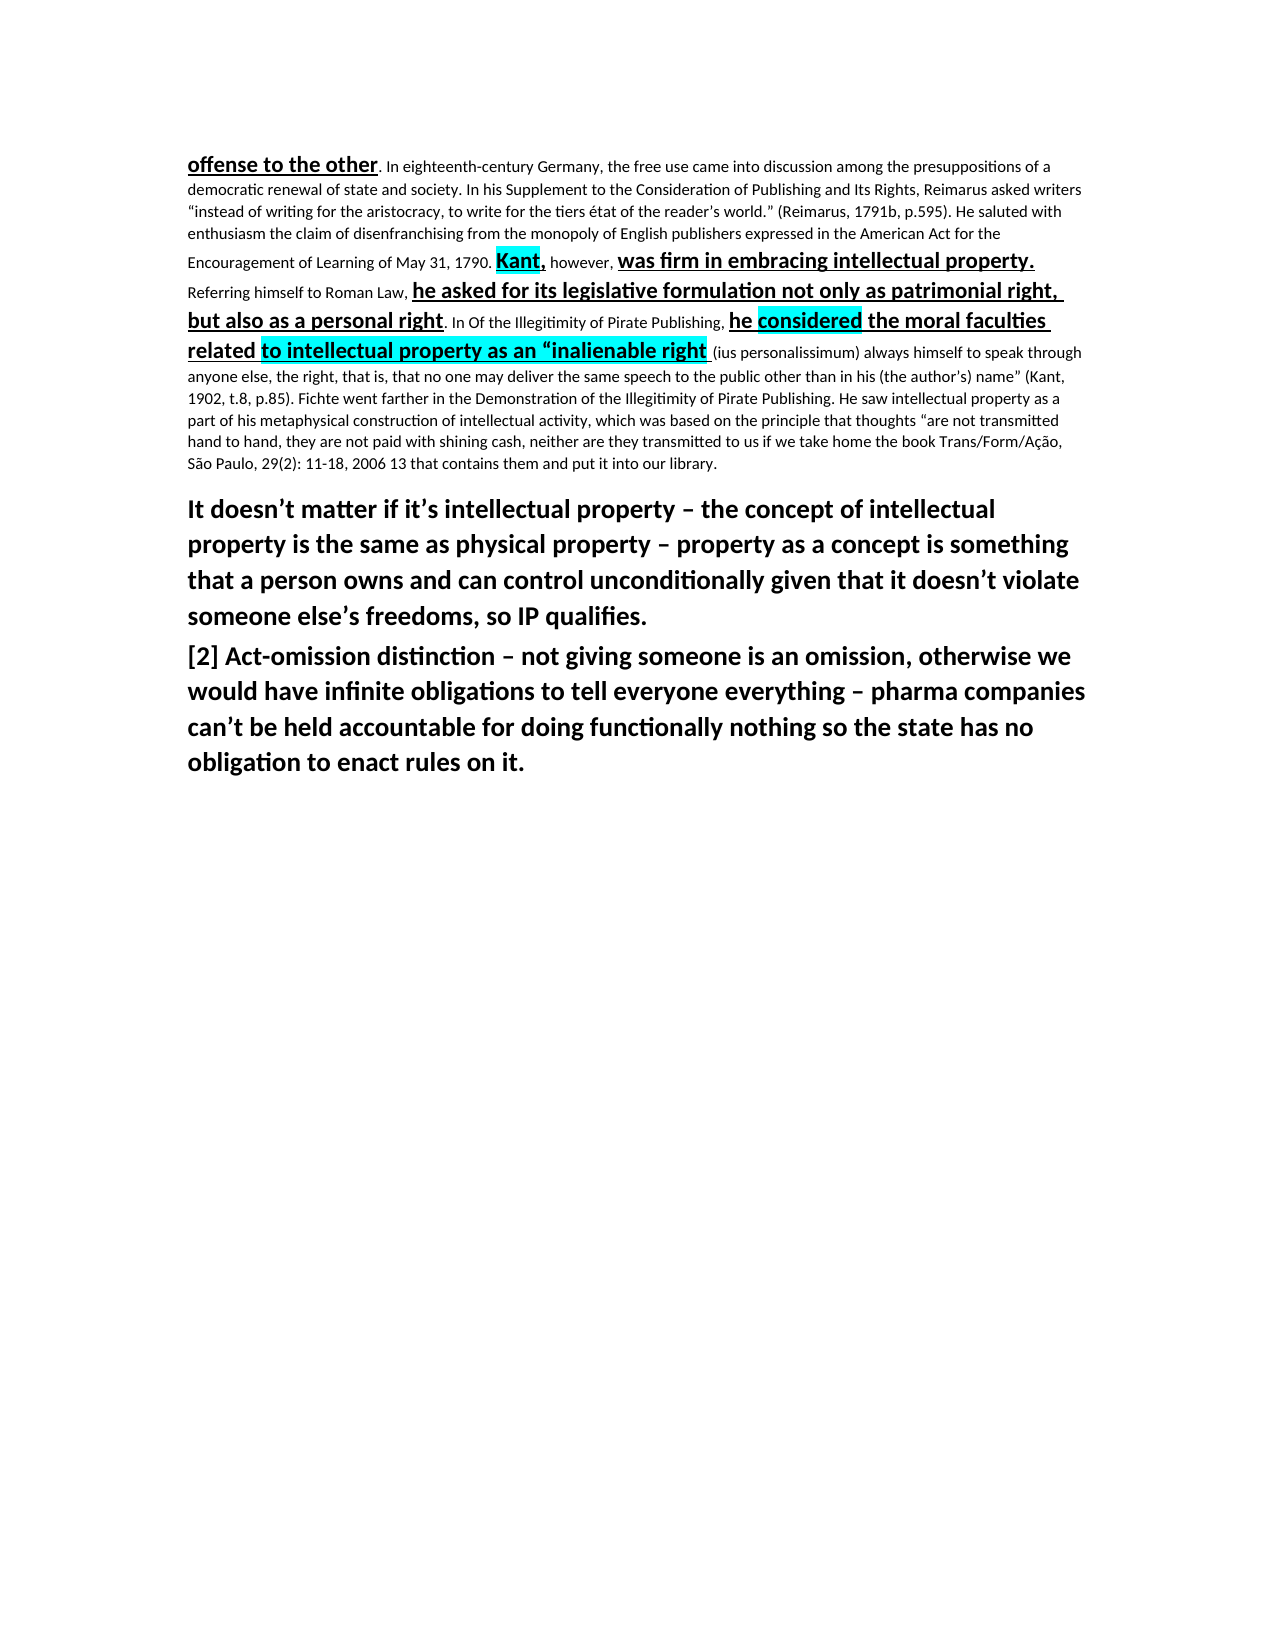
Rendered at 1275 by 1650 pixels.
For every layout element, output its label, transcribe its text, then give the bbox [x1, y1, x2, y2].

subtitle [2] Act-omission distinction – not giving someone is an omission, otherwise we would have infinite obligations to tell everyone everything – pharma companies can’t be held accountable for doing functionally nothing so the state has no obligation to enact rules on it. [187, 639, 1087, 779]
subtitle It doesn’t matter if it’s intellectual property – the concept of intellectual property is the same as physical property – property as a concept is something that a person owns and can control unconditionally given that it doesn’t violate someone else’s freedoms, so IP qualifies. [187, 492, 1087, 632]
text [187, 150, 1087, 474]
